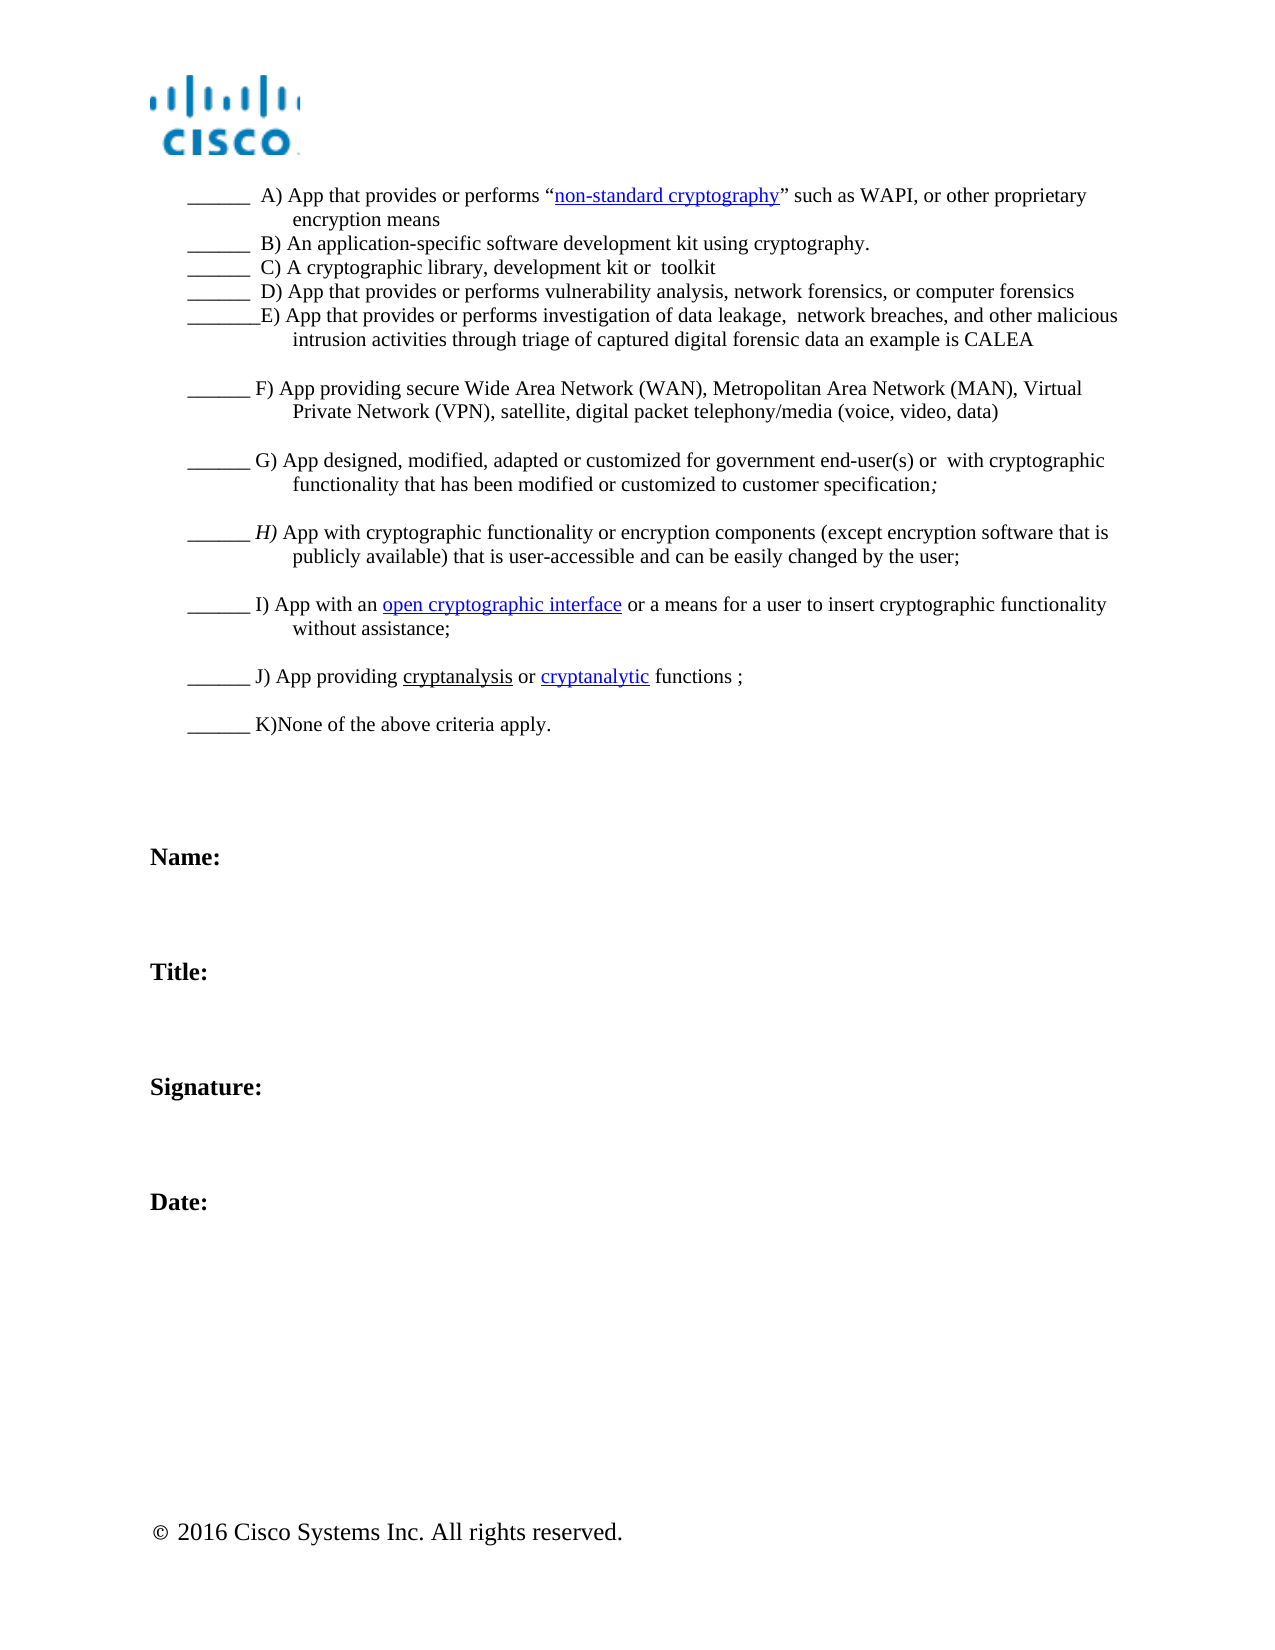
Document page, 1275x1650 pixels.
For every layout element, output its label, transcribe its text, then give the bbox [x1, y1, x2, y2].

text Title: [150, 957, 1125, 986]
text _______E) App that provides or performs investigation of data leakage, network breaches, and other malicious intrusion activities through triage of captured digital forensic data an example is CALEA [187, 303, 1125, 351]
text ______ I) App with an open cryptographic interface or a means for a user to insert cryptographic functionality without assistance; [187, 592, 1125, 640]
text ______ C) A cryptographic library, development kit or toolkit [187, 255, 1125, 279]
text ______ H) App with cryptographic functionality or encryption components (except encryption software that is publicly available) that is user-accessible and can be easily changed by the user; [187, 520, 1125, 568]
text ______ D) App that provides or performs vulnerability analysis, network forensics, or computer forensics [187, 279, 1125, 303]
text ______ A) App that provides or performs “non-standard cryptography” such as WAPI, or other proprietary encryption means [187, 183, 1125, 231]
text ______ B) An application-specific software development kit using cryptography. [187, 231, 1125, 255]
text ______ J) App providing cryptanalysis or cryptanalytic functions ; [187, 664, 1125, 688]
text ______ K)None of the above criteria apply. [187, 712, 1125, 736]
text Signature: [150, 1072, 1125, 1101]
text ______ F) App providing secure Wide Area Network (WAN), Metropolitan Area Network (MAN), Virtual Private Network (VPN), satellite, digital packet telephony/media (voice, video, data) [187, 375, 1125, 423]
text Date: [150, 1187, 1125, 1216]
text Name: [150, 842, 1125, 871]
text ______ G) App designed, modified, adapted or customized for government end-user(s) or with cryptographic functionality that has been modified or customized to customer specification; [187, 448, 1125, 496]
